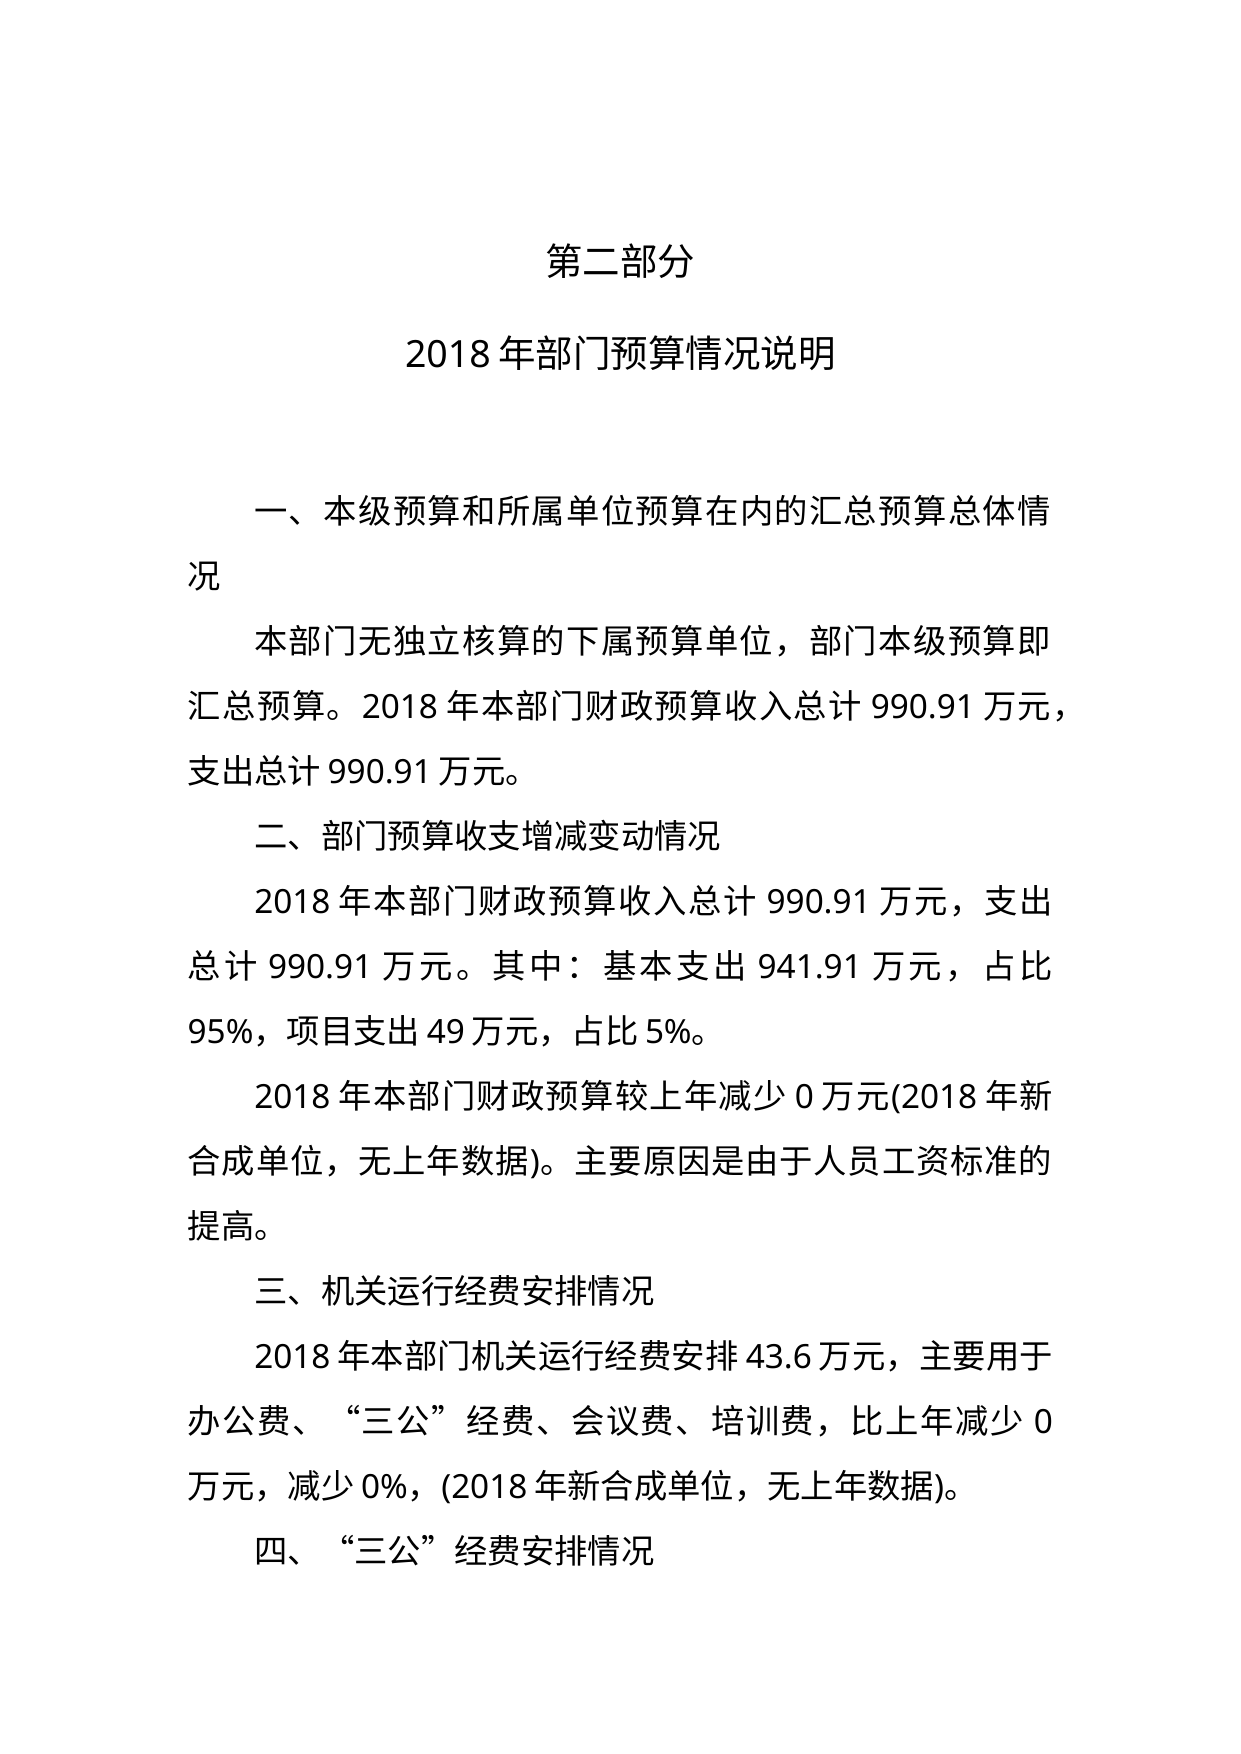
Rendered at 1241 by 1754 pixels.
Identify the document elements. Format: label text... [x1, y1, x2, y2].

text 第二部分 [187, 227, 1053, 292]
text 2018年本部门财政预算收入总计990.91万元，支出总计990.91万元。其中：基本支出941.91万元，占比95%，项目支出49万元，占比5%。 [187, 866, 1053, 1061]
text 二、部门预算收支增减变动情况 [187, 801, 1053, 866]
text 2018年本部门财政预算较上年减少0万元(2018年新合成单位，无上年数据)。主要原因是由于人员工资标准的提高。 [187, 1061, 1053, 1256]
text 四、“三公”经费安排情况 [187, 1516, 1053, 1581]
text 2018年本部门机关运行经费安排43.6万元，主要用于办公费、“三公”经费、会议费、培训费，比上年减少0万元，减少0%，(2018年新合成单位，无上年数据)。 [187, 1321, 1053, 1516]
text 本部门无独立核算的下属预算单位，部门本级预算即汇总预算。2018年本部门财政预算收入总计990.91万元，支出总计990.91万元。 [187, 606, 1053, 801]
text 2018年部门预算情况说明 [187, 319, 1053, 384]
text 三、机关运行经费安排情况 [187, 1256, 1053, 1321]
text 一、本级预算和所属单位预算在内的汇总预算总体情况 [187, 476, 1053, 606]
